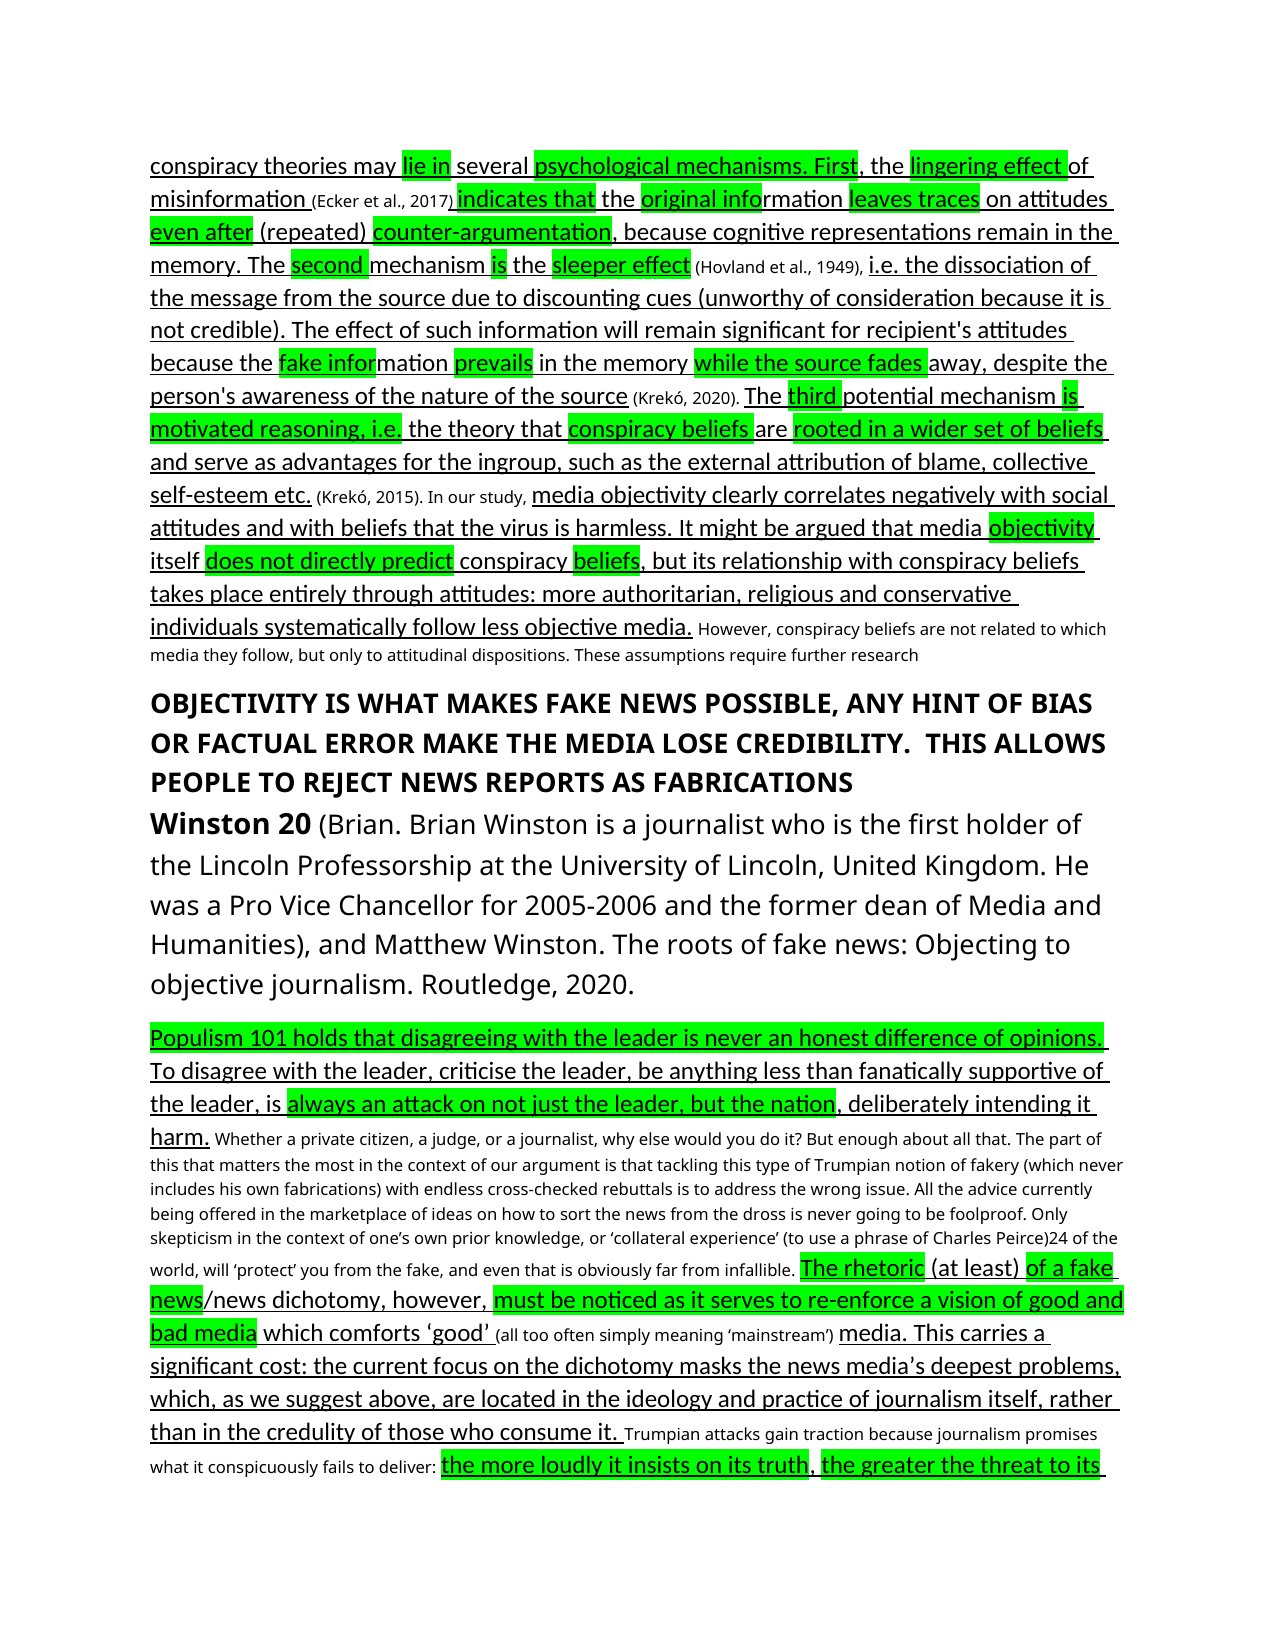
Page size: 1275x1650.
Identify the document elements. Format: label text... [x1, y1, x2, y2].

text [150, 1022, 1125, 1480]
subtitle OBJECTIVITY IS WHAT MAKES FAKE NEWS POSSIBLE, ANY HINT OF BIAS OR FACTUAL ERROR MAKE THE MEDIA LOSE CREDIBILITY. THIS ALLOWS PEOPLE TO REJECT NEWS REPORTS AS FABRICATIONS [150, 684, 1125, 801]
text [150, 150, 1125, 666]
text Winston 20 (Brian. Brian Winston is a journalist who is the first holder of the Lincoln Professorship at the University of Lincoln, United Kingdom. He was a Pro Vice Chancellor for 2005-2006 and the former dean of Media and Humanities), and Matthew Winston. The roots of fake news: Objecting to objective journalism. Routledge, 2020. [150, 804, 1125, 1002]
